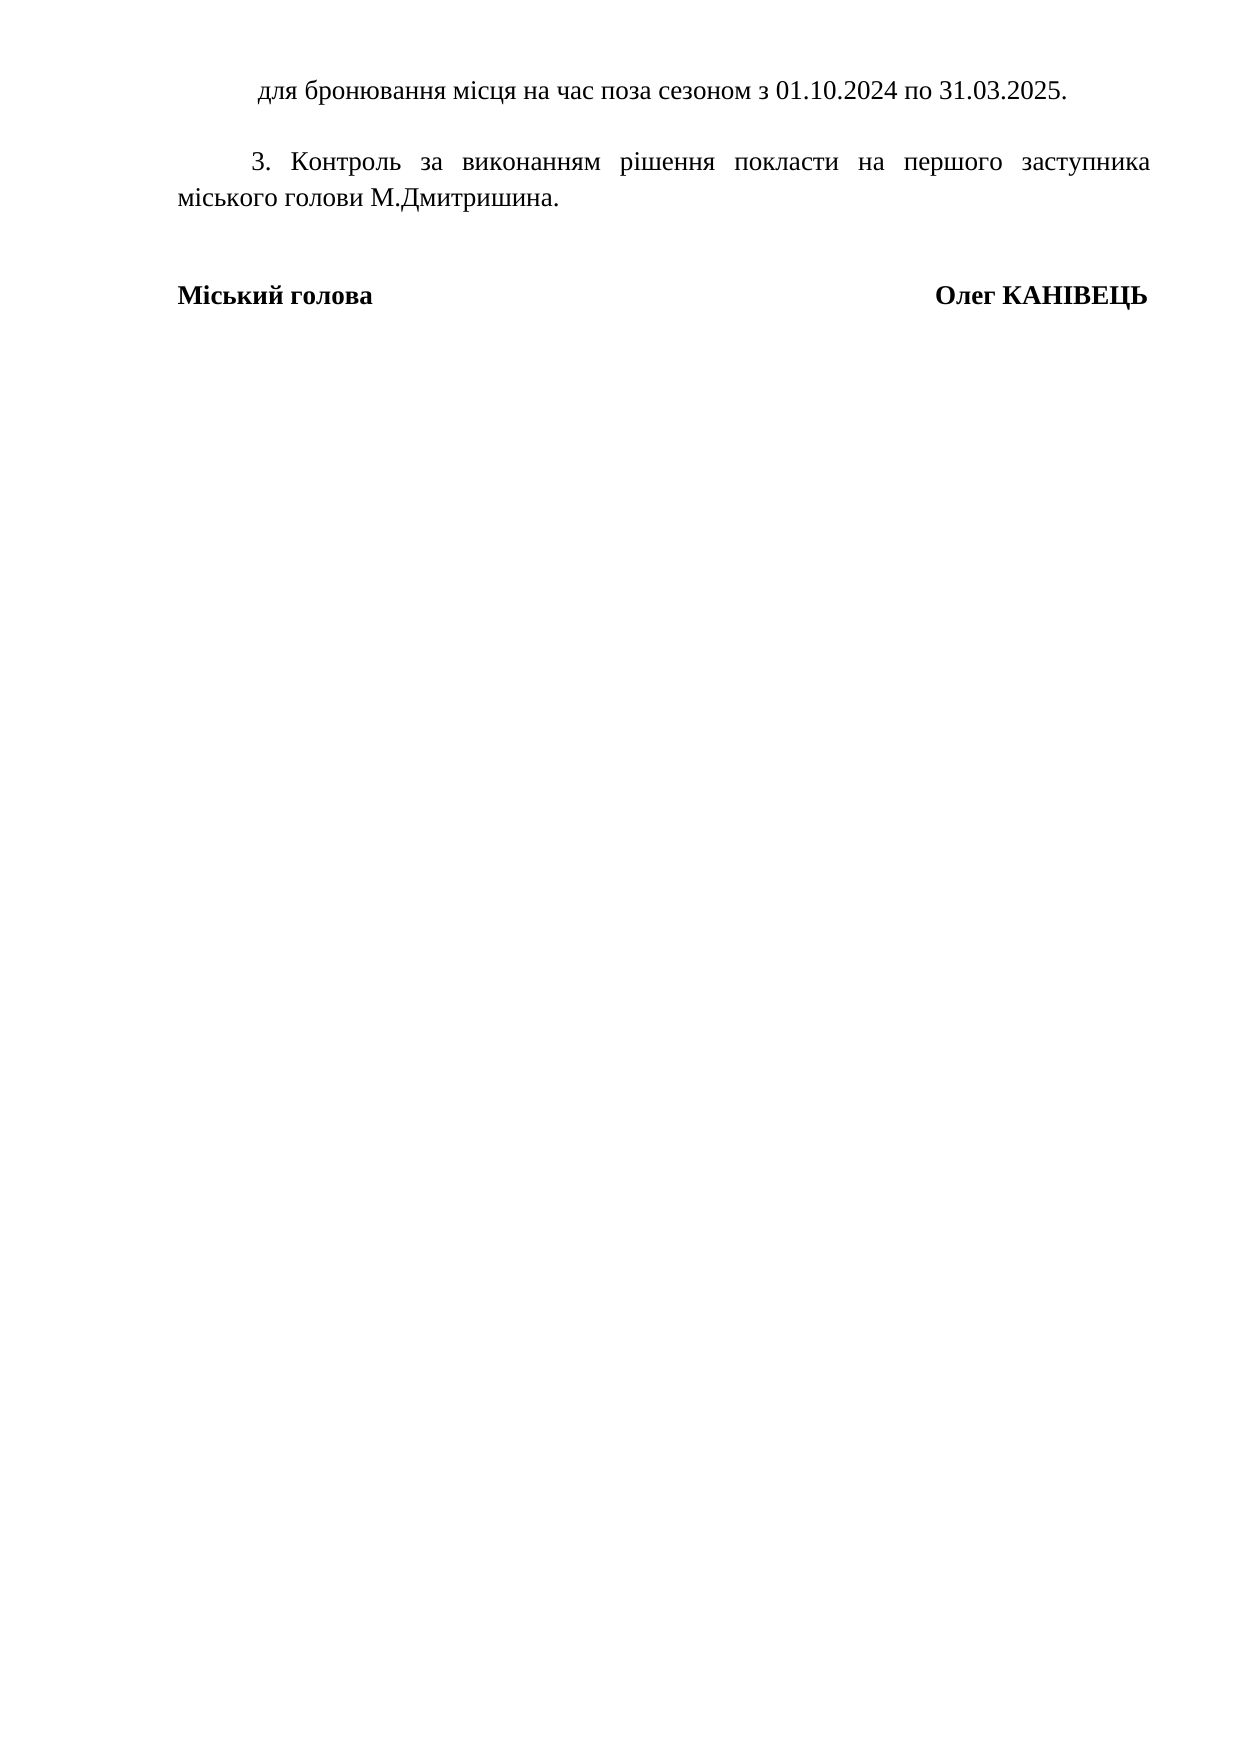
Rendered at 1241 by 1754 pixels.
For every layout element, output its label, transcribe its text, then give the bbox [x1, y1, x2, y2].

text 3. Контроль за виконанням рішення покласти на першого заступника міського голови М.Дмитришина. [177, 145, 1152, 212]
text Міський голова Олег КАНІВЕЦЬ [177, 279, 1152, 310]
text для бронювання місця на час поза сезоном з 01.10.2024 по 31.03.2025. [177, 74, 1152, 105]
